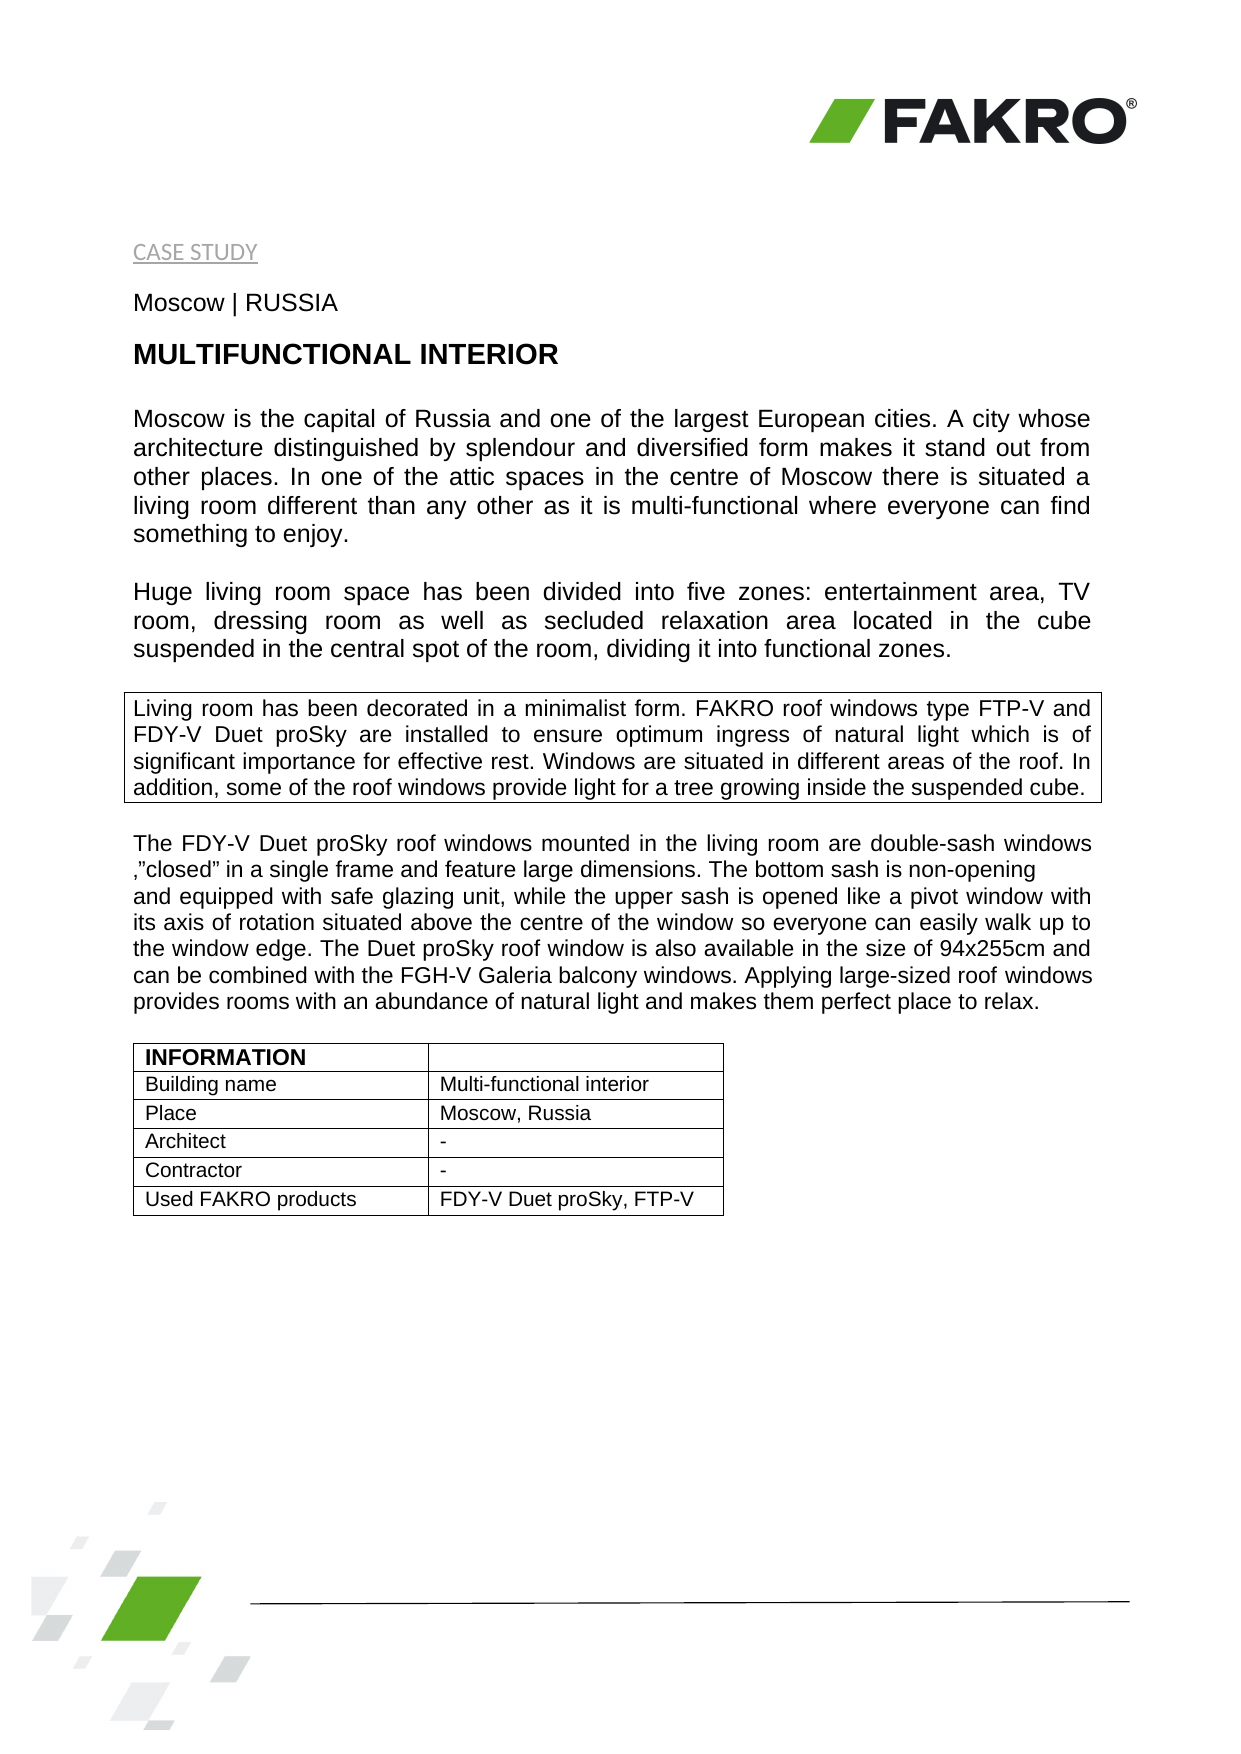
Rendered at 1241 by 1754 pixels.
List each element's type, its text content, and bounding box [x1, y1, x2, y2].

text MULTIFUNCTIONAL INTERIOR [133, 337, 1093, 371]
table_cell - [429, 1158, 723, 1186]
picture [809, 98, 1137, 144]
text and equipped with safe glazing unit, while the upper sash is opened like a pivot window with its axis of rotation situated above the centre of the window so everyone can easily walk up to the window edge. The Duet proSky roof window is also available in the size of 94x255cm and can be combined with the FGH-V Galeria balcony windows. Applying large-sized roof windows provides rooms with an abundance of natural light and makes them perfect place to relax. [133, 883, 1093, 1014]
table_header INFORMATION [134, 1044, 428, 1071]
table_cell Used FAKRO products [134, 1187, 428, 1215]
text Moscow | RUSSIA [133, 288, 1093, 316]
picture [31, 1502, 251, 1730]
text Huge living room space has been divided into five zones: entertainment area, TV room, dressing room as well as secluded relaxation area located in the cube suspended in the central spot of the room, dividing it into functional zones. [133, 577, 1093, 663]
table_cell Contractor [134, 1158, 428, 1186]
text Living room has been decorated in a minimalist form. FAKRO roof windows type FTP-V and FDY-V Duet proSky are installed to ensure optimum ingress of natural light which is of significant importance for effective rest. Windows are situated in different areas of the roof. In addition, some of the roof windows provide light for a tree growing inside the suspended cube. [125, 693, 1101, 802]
table_cell Building name [134, 1072, 428, 1099]
table_cell FDY-V Duet proSky, FTP-V [429, 1187, 723, 1215]
text Moscow is the capital of Russia and one of the largest European cities. A city whose architecture distinguished by splendour and diversified form makes it stand out from other places. In one of the attic spaces in the centre of Moscow there is situated a living room different than any other as it is multi-functional where everyone can find something to enjoy. [133, 404, 1093, 548]
table_cell Place [134, 1100, 428, 1128]
table_cell Architect [134, 1129, 428, 1157]
text CASE STUDY [133, 236, 1093, 267]
table_cell Moscow, Russia [429, 1100, 723, 1128]
table_cell Multi-functional interior [429, 1072, 723, 1099]
table_cell - [429, 1129, 723, 1157]
table_header [429, 1044, 723, 1071]
text The FDY-V Duet proSky roof windows mounted in the living room are double-sash windows ‚”closed” in a single frame and feature large dimensions. The bottom sash is non-opening [133, 830, 1093, 883]
